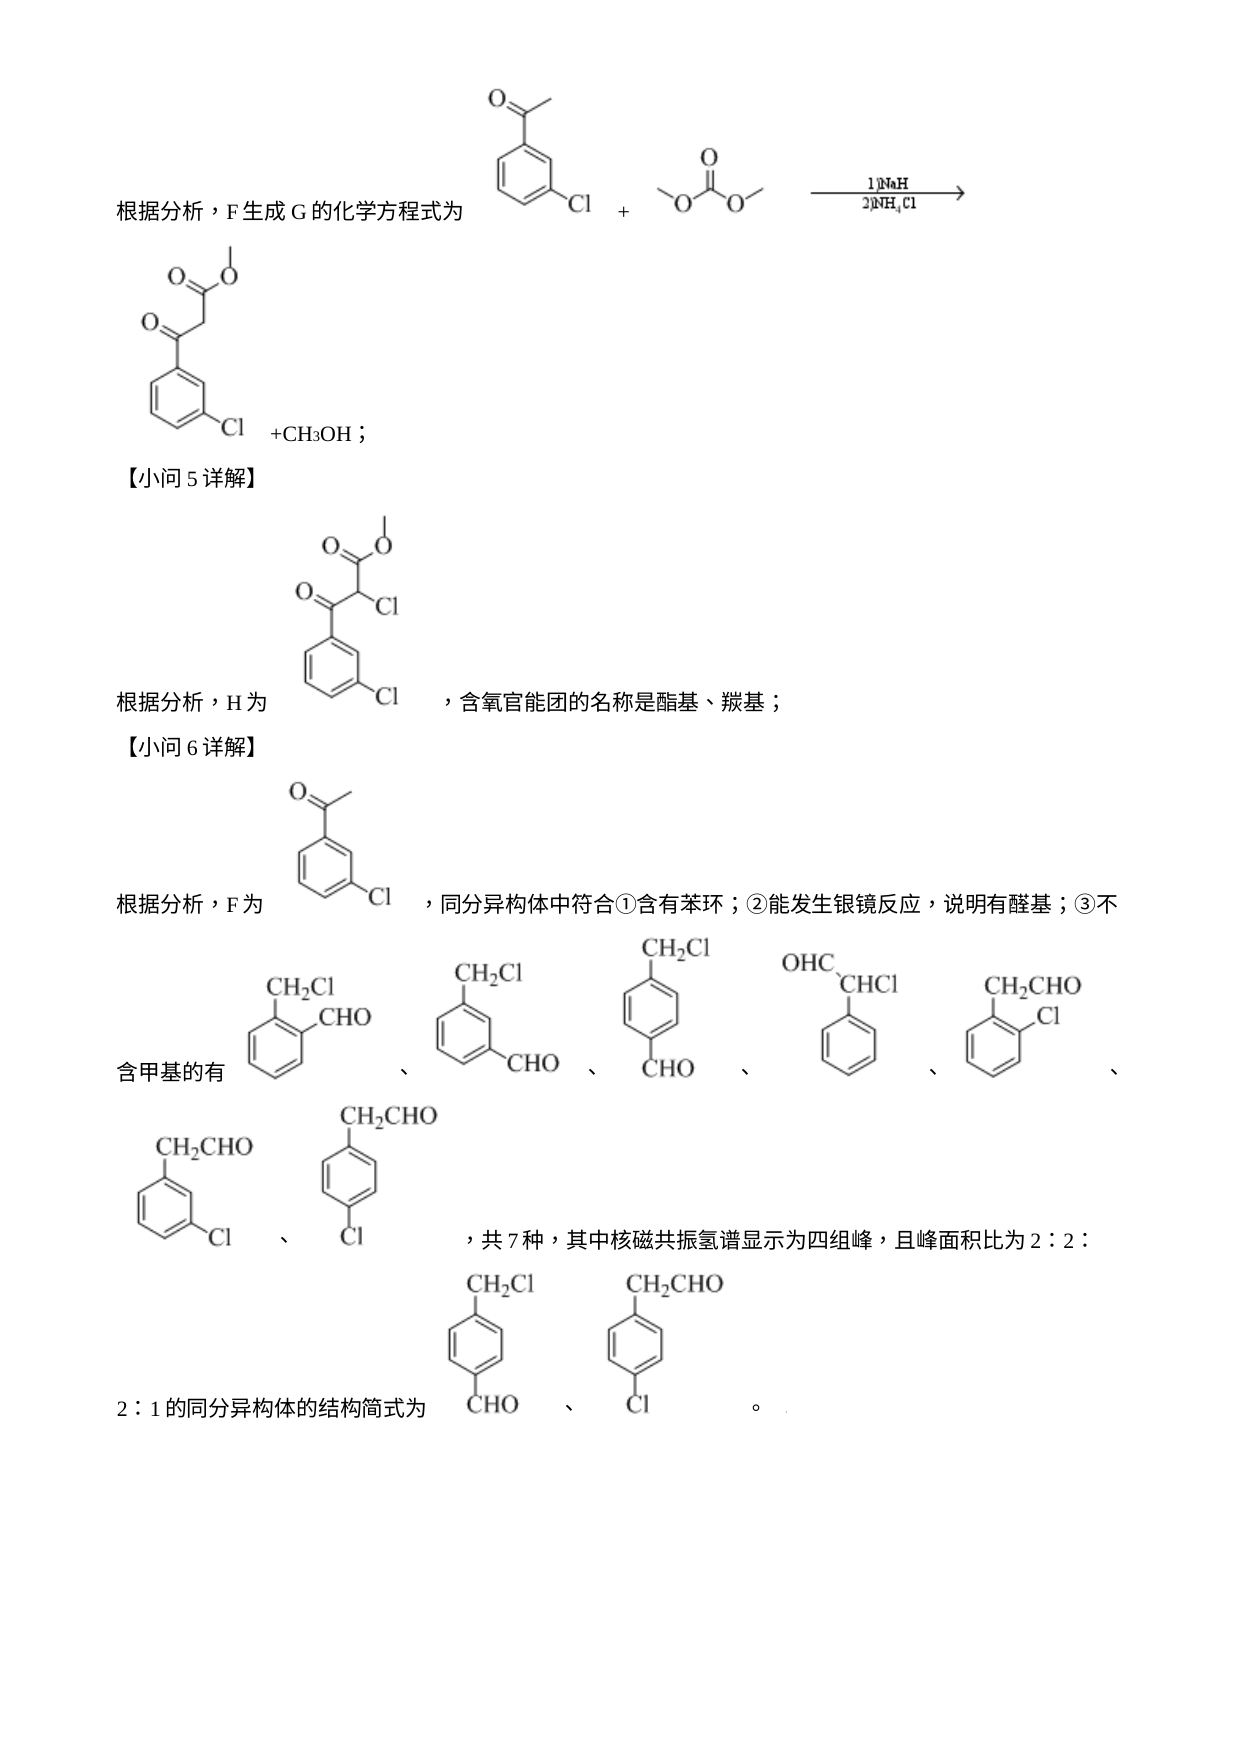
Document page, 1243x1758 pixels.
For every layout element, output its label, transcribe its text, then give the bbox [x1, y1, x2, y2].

picture [283, 776, 399, 913]
picture [434, 958, 563, 1081]
text 【小问6详解】 [117, 732, 1126, 762]
picture [648, 142, 771, 220]
picture [775, 946, 904, 1081]
text 根据分析，H为，含氧官能团的名称是酯基、羰基； [117, 507, 1126, 717]
picture [135, 1135, 255, 1249]
text 根据分析，F为，同分异构体中符合①含有苯环；②能发生银镜反应，说明有醛基；③不含甲基的有、、、、、、，共7种，其中核磁共振氢谱显示为四组峰，且峰面积比为2：2：2：1的同分异构体的结构简式为、。 [117, 777, 1126, 1423]
picture [244, 972, 375, 1081]
picture [482, 83, 599, 220]
picture [313, 1101, 441, 1249]
picture [621, 933, 716, 1081]
picture [135, 240, 252, 442]
picture [962, 971, 1085, 1081]
picture [808, 170, 971, 220]
picture [446, 1269, 540, 1417]
picture [287, 507, 419, 711]
text 根据分析，F生成G的化学方程式为++CH3OH； [117, 83, 1126, 448]
picture [599, 1269, 727, 1417]
text 【小问5详解】 [117, 463, 1126, 493]
